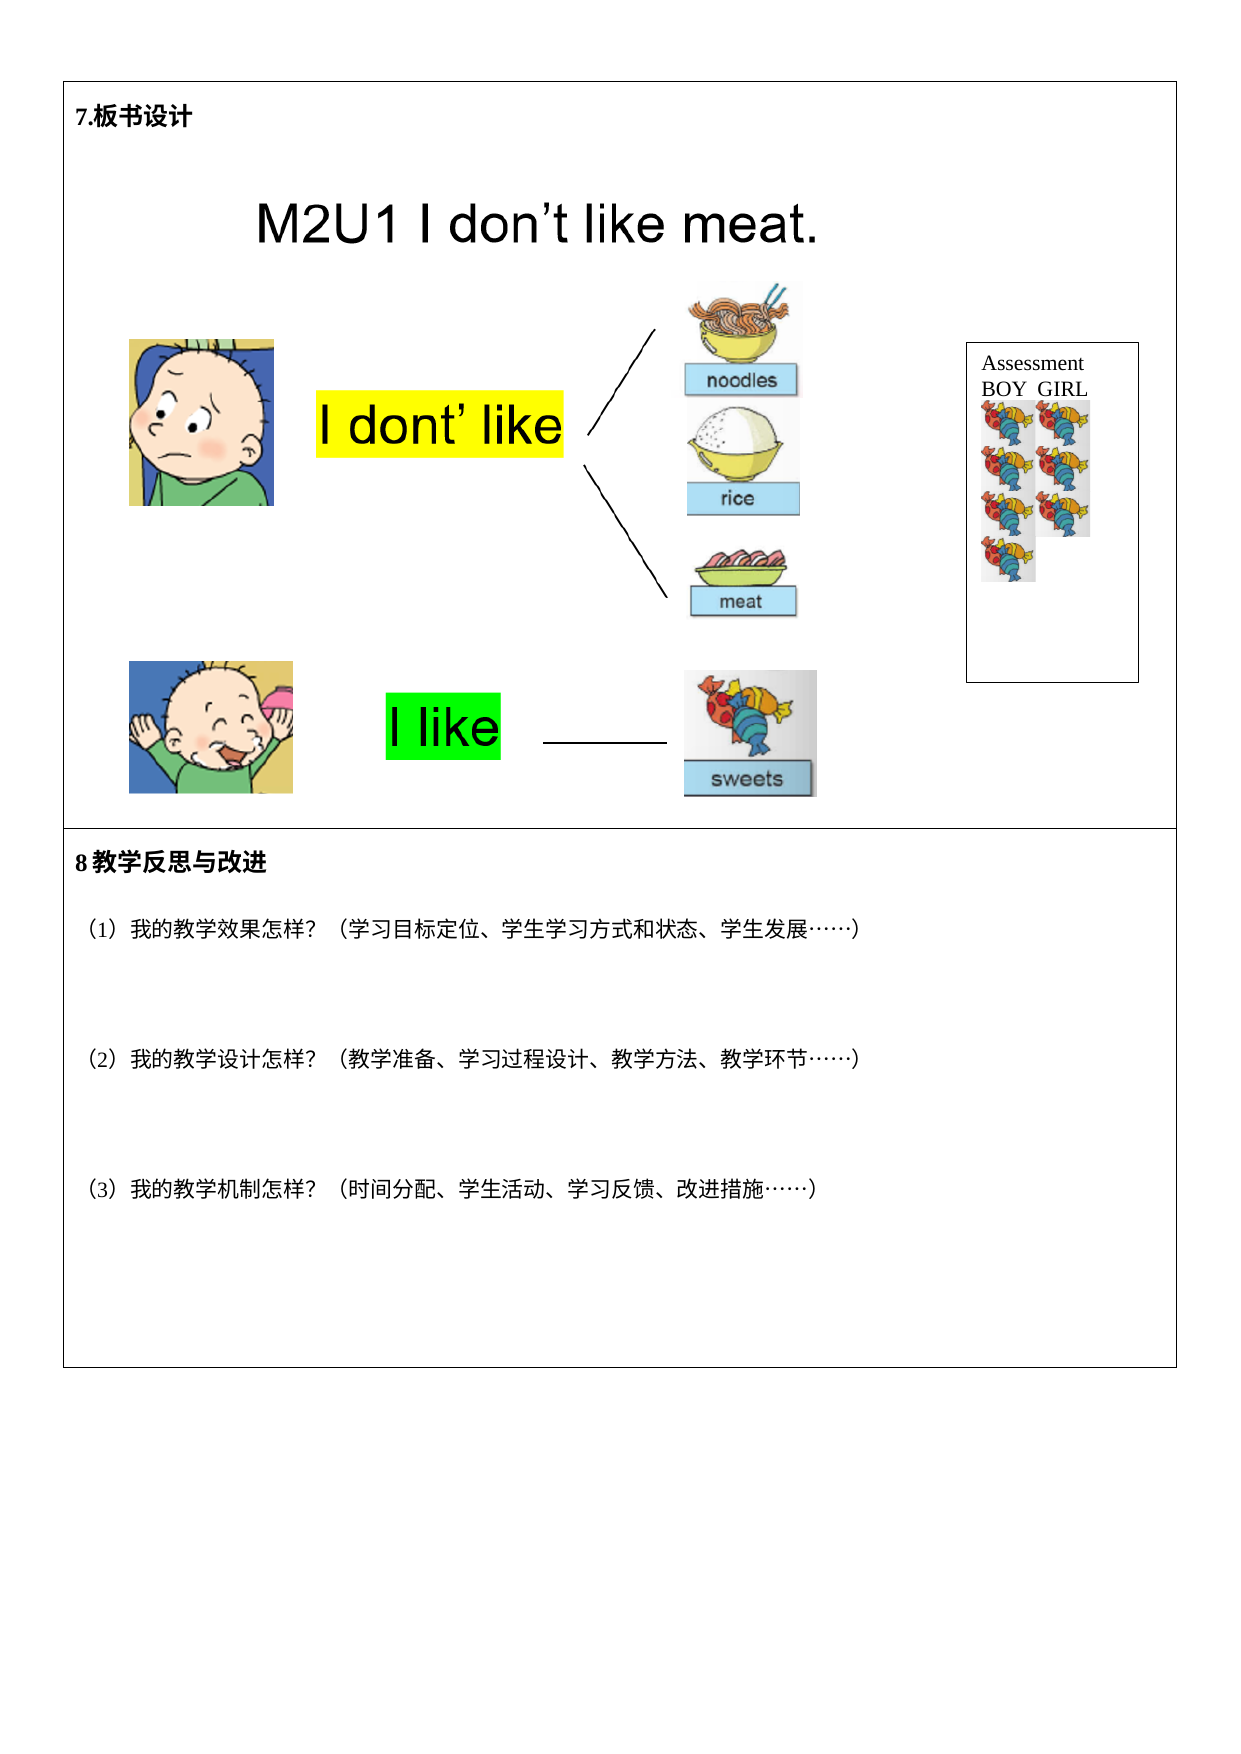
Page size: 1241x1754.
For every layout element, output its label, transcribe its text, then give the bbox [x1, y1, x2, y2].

picture [114, 165, 837, 808]
table_cell 7.板书设计 [64, 82, 1176, 827]
table_cell 8教学反思与改进 （1）我的教学效果怎样？（学习目标定位、学生学习方式和状态、学生发展……） （2）我的教学设计怎样？（教学准备、学习过程设计、教学方法、教学环节……） 我的教学机制怎样？（时间分配、学生活动、学习反馈、改进措施……） [64, 829, 1176, 1367]
picture [981, 400, 1091, 582]
